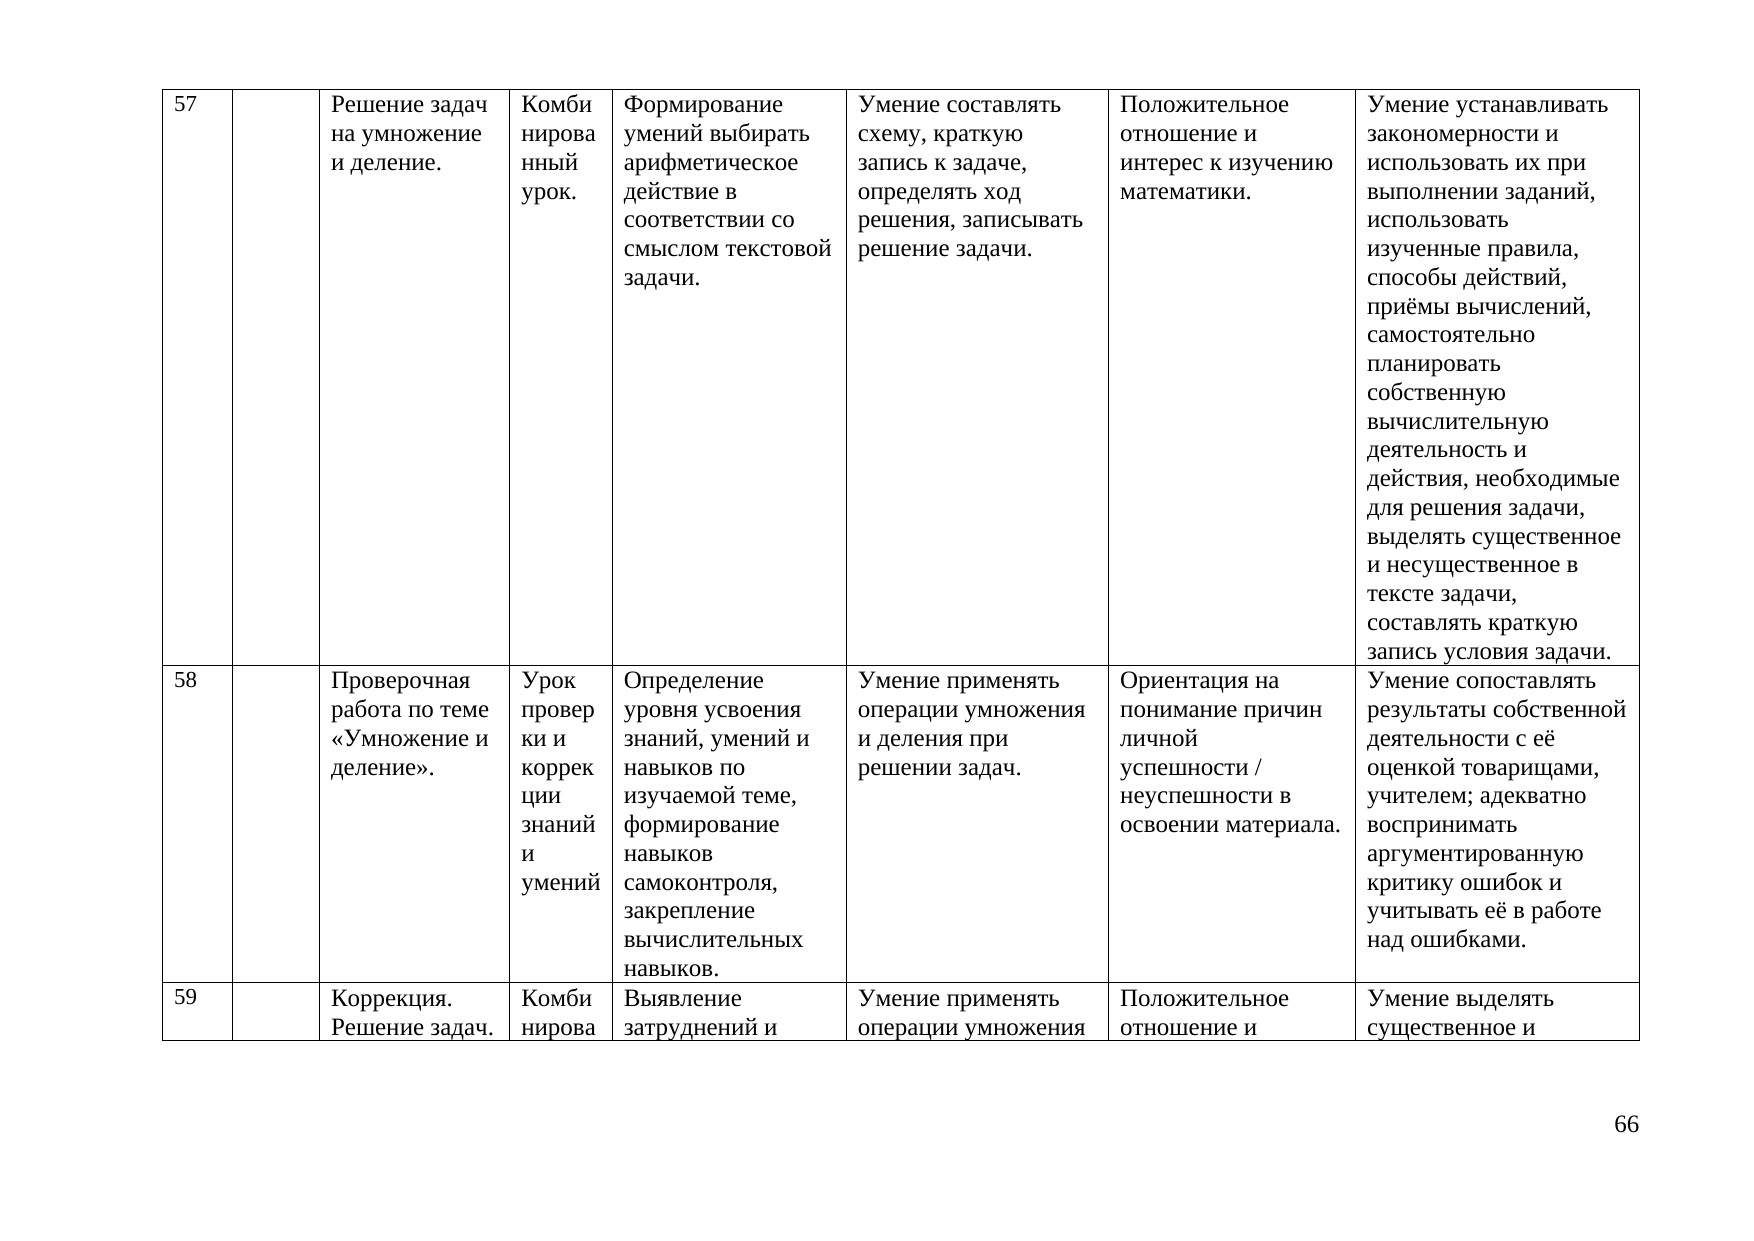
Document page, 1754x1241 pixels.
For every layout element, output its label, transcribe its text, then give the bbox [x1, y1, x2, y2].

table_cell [1356, 983, 1639, 1040]
table_cell 59 [163, 983, 232, 1040]
table_cell Умение устанавливать закономерности и использовать их при выполнении заданий, использовать изученные правила, способы действий, приёмы вычислений, самостоятельно планировать собственную вычислительную деятельность и действия, необходимые для решения задачи, выделять существенное и несущественное в тексте задачи, составлять краткую запись условия задачи. [1356, 90, 1639, 664]
table_cell Комбинированный урок. [510, 90, 612, 664]
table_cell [320, 983, 509, 1040]
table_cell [510, 983, 612, 1040]
table_cell 58 [163, 666, 232, 982]
table_cell 57 [163, 90, 232, 664]
table_cell Определение уровня усвоения знаний, умений и навыков по изучаемой теме, формирование навыков самоконтроля, закрепление вычислительных навыков. [613, 666, 846, 982]
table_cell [1109, 983, 1355, 1040]
table_cell Умение составлять схему, краткую запись к задаче, определять ход решения, записывать решение задачи. [847, 90, 1108, 664]
table_cell Ориентация на понимание причин личной успешности / неуспешности в освоении материала. [1109, 666, 1355, 982]
table_cell Проверочная работа по теме «Умножение и деление». [320, 666, 509, 982]
table_cell Решение задач на умножение и деление. [320, 90, 509, 664]
table_cell Формирование умений выбирать арифметическое действие в соответствии со смыслом текстовой задачи. [613, 90, 846, 664]
table_cell Урок проверки и коррекции знаний и умений [510, 666, 612, 982]
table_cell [1109, 90, 1355, 664]
table_cell Умение применять операции умножения и деления при решении задач. [847, 666, 1108, 982]
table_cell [613, 983, 846, 1040]
table_cell [233, 90, 319, 664]
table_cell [847, 983, 1108, 1040]
table_cell Умение сопоставлять результаты собственной деятельности с её оценкой товарищами, учителем; адекватно воспринимать аргументированную критику ошибок и учитывать её в работе над ошибками. [1356, 666, 1639, 982]
table_cell [233, 666, 319, 982]
table_cell [233, 983, 319, 1040]
